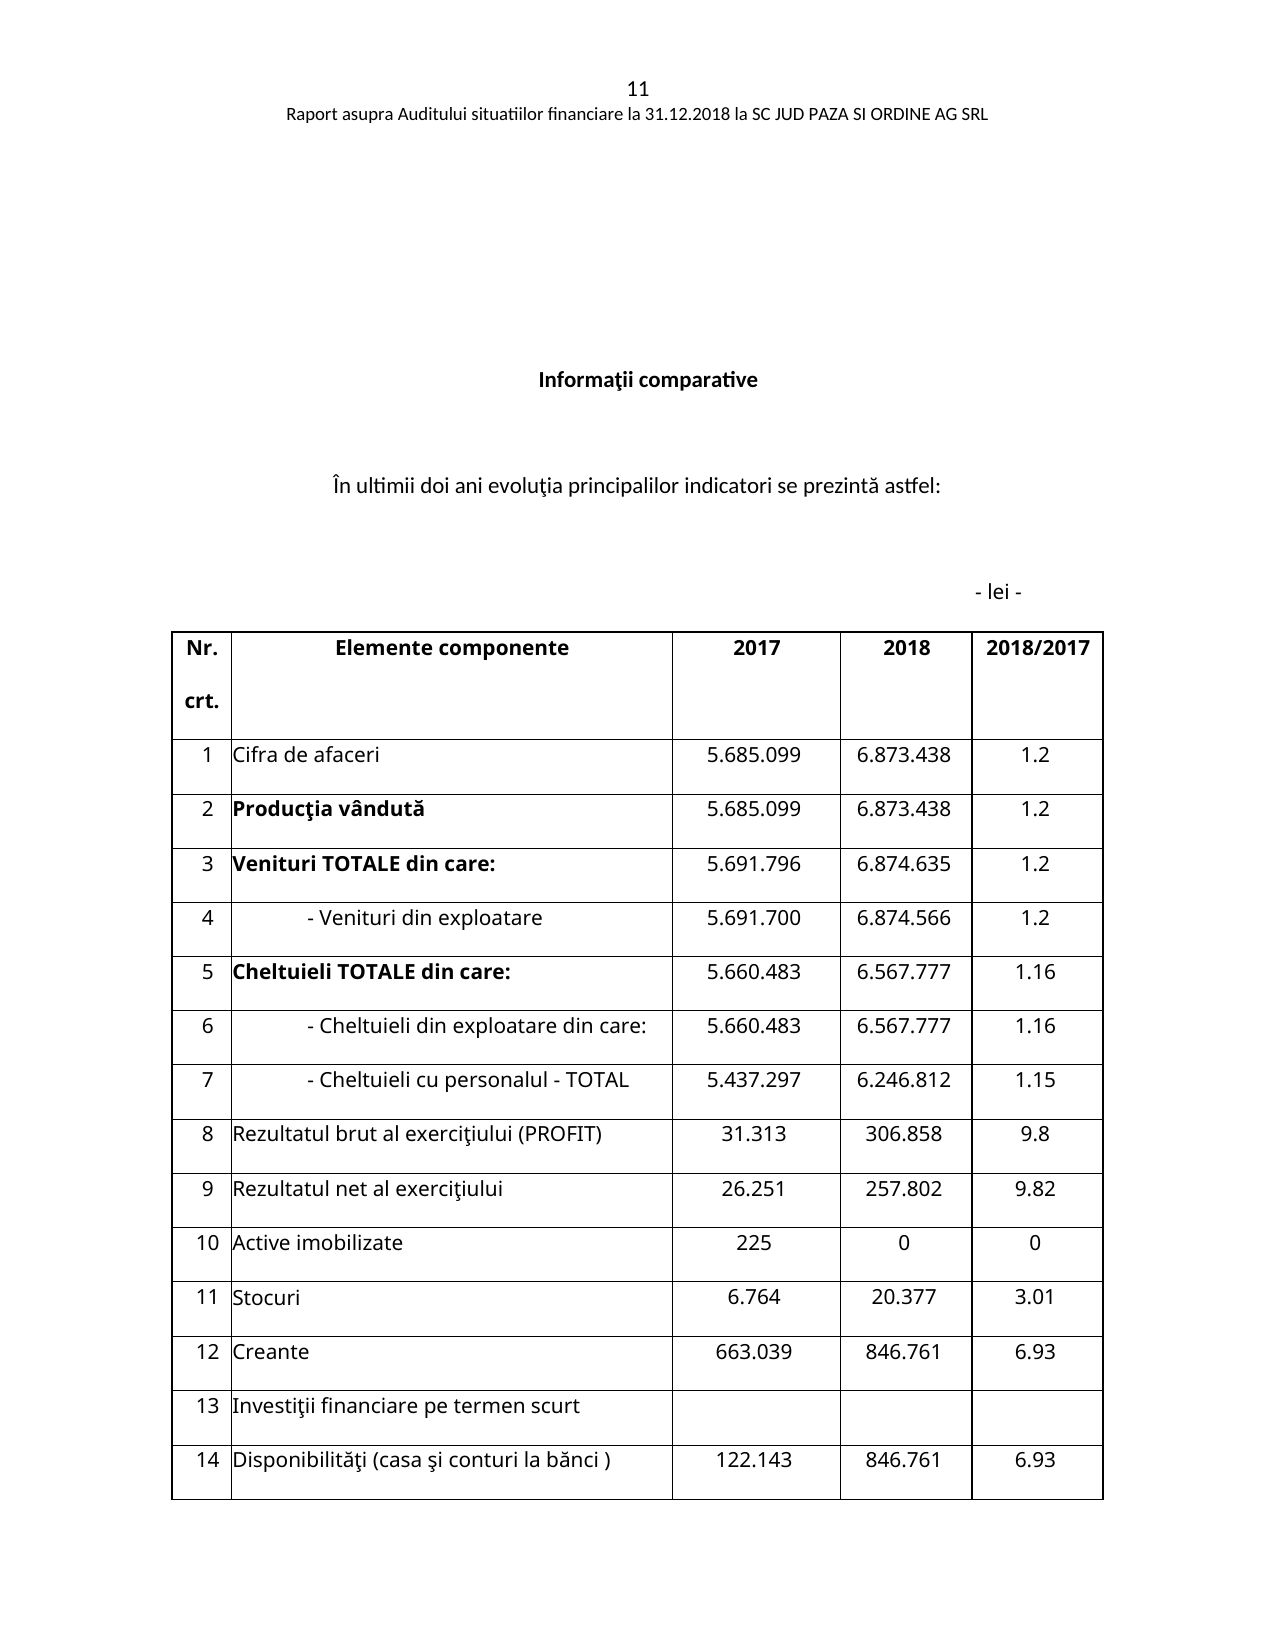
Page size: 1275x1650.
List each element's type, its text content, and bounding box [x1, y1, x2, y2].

table_cell 6.873.438 [841, 795, 971, 848]
table_cell 9 [173, 1174, 231, 1227]
table_cell 10 [173, 1228, 231, 1281]
table_cell 1.2 [973, 903, 1102, 956]
table_cell 12 [173, 1337, 231, 1390]
table_cell 11 [173, 1282, 231, 1336]
table_cell 6.874.635 [841, 849, 971, 902]
table_cell 1.16 [973, 957, 1102, 1010]
table_cell 6.246.812 [841, 1065, 971, 1118]
table_cell Venituri TOTALE din care: [232, 849, 672, 902]
table_cell Cifra de afaceri [232, 740, 672, 793]
table_cell 846.761 [841, 1446, 971, 1499]
table_cell 5.685.099 [673, 795, 840, 848]
table_cell Disponibilităţi (casa şi conturi la bănci ) [232, 1446, 672, 1499]
table_cell 1.2 [973, 795, 1102, 848]
table_cell Stocuri [232, 1282, 672, 1336]
table_cell 5.691.700 [673, 903, 840, 956]
table_cell - Venituri din exploatare [232, 903, 672, 956]
table_cell 122.143 [673, 1446, 840, 1499]
table_cell 6.764 [673, 1282, 840, 1336]
table_cell 6.93 [973, 1446, 1102, 1499]
table_cell 26.251 [673, 1174, 840, 1227]
table_cell Investiţii financiare pe termen scurt [232, 1391, 672, 1444]
table_cell 20.377 [841, 1282, 971, 1336]
table_cell 8 [173, 1120, 231, 1173]
table_cell 225 [673, 1228, 840, 1281]
table_cell 9.8 [973, 1120, 1102, 1173]
table_cell Rezultatul net al exerciţiului [232, 1174, 672, 1227]
table_cell 1.2 [973, 740, 1102, 793]
table_header 2018/2017 [973, 633, 1102, 739]
table_cell 31.313 [673, 1120, 840, 1173]
table_cell 5 [173, 957, 231, 1010]
text În ultimii doi ani evoluţia principalilor indicatori se prezintă astfel: [150, 471, 1125, 499]
table_cell [973, 1391, 1102, 1444]
table_cell 306.858 [841, 1120, 971, 1173]
table_cell Producţia vândută [232, 795, 672, 848]
text - lei - [900, 577, 1125, 606]
table_cell 6.567.777 [841, 1011, 971, 1064]
table_header 2017 [673, 633, 840, 739]
table_cell 5.685.099 [673, 740, 840, 793]
table_cell - Cheltuieli din exploatare din care: [232, 1011, 672, 1064]
table_cell 4 [173, 903, 231, 956]
table_cell 257.802 [841, 1174, 971, 1227]
table_cell 1 [173, 740, 231, 793]
table_cell 13 [173, 1391, 231, 1444]
table_header Elemente componente [232, 633, 672, 739]
table_cell 6.873.438 [841, 740, 971, 793]
table_cell 6 [173, 1011, 231, 1064]
table_cell Creante [232, 1337, 672, 1390]
table_cell 6.567.777 [841, 957, 971, 1010]
table_cell 7 [173, 1065, 231, 1118]
table_header Nr. crt. [173, 633, 231, 739]
text Informaţii comparative [171, 365, 1125, 393]
table_cell 663.039 [673, 1337, 840, 1390]
table_cell Active imobilizate [232, 1228, 672, 1281]
table_cell 5.660.483 [673, 957, 840, 1010]
table_cell 0 [841, 1228, 971, 1281]
table_cell Cheltuieli TOTALE din care: [232, 957, 672, 1010]
table_cell 5.660.483 [673, 1011, 840, 1064]
table_cell 5.691.796 [673, 849, 840, 902]
table_cell [673, 1391, 840, 1444]
table_cell 5.437.297 [673, 1065, 840, 1118]
table_cell Rezultatul brut al exerciţiului (PROFIT) [232, 1120, 672, 1173]
table_cell 1.15 [973, 1065, 1102, 1118]
table_cell 1.2 [973, 849, 1102, 902]
table_cell 0 [973, 1228, 1102, 1281]
table_header 2018 [841, 633, 971, 739]
table_cell 3 [173, 849, 231, 902]
table_cell 14 [173, 1446, 231, 1499]
table_cell 3.01 [973, 1282, 1102, 1336]
table_cell 846.761 [841, 1337, 971, 1390]
table_cell [841, 1391, 971, 1444]
table_cell 9.82 [973, 1174, 1102, 1227]
table_cell 1.16 [973, 1011, 1102, 1064]
table_cell 6.93 [973, 1337, 1102, 1390]
table_cell 6.874.566 [841, 903, 971, 956]
table_cell 2 [173, 795, 231, 848]
table_cell - Cheltuieli cu personalul - TOTAL [232, 1065, 672, 1118]
